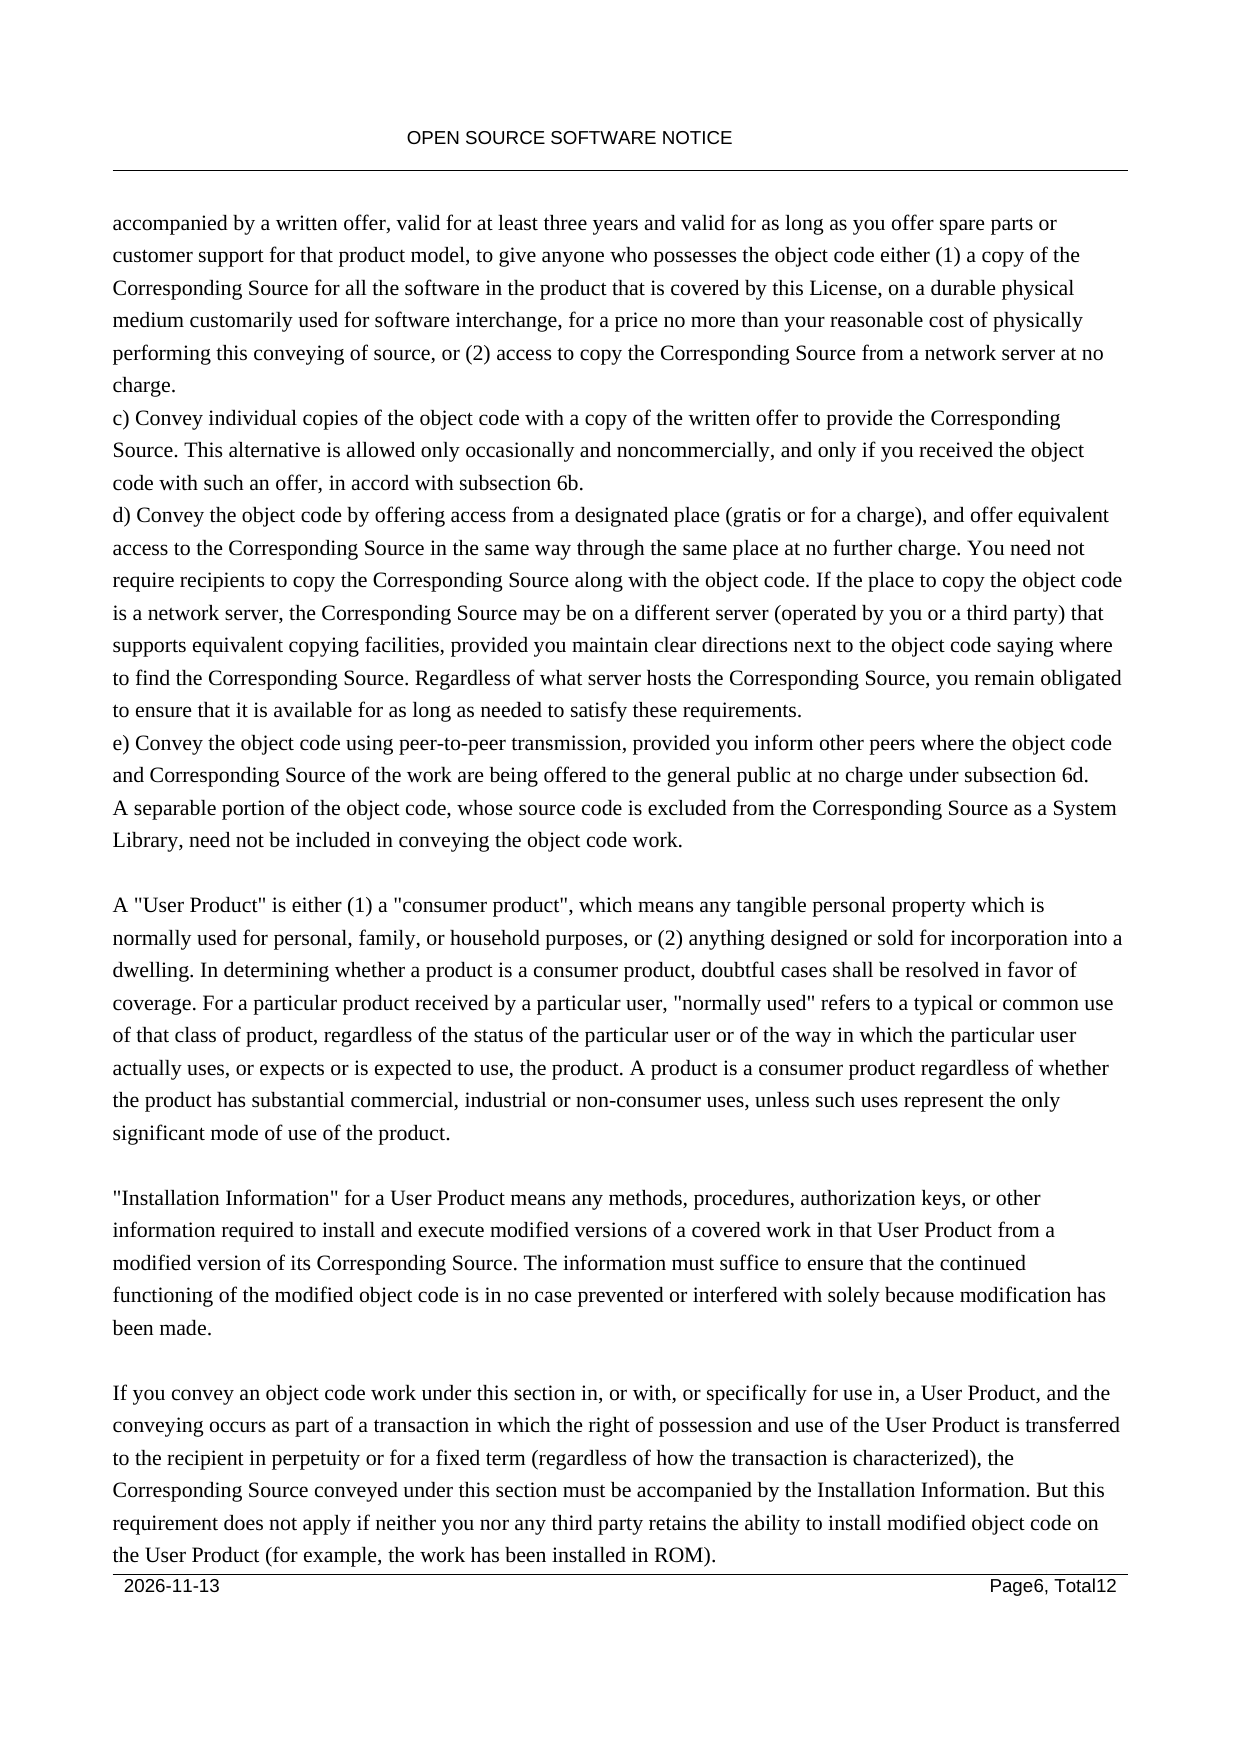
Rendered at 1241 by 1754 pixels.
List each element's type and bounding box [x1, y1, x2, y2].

text [112, 206, 1128, 1571]
